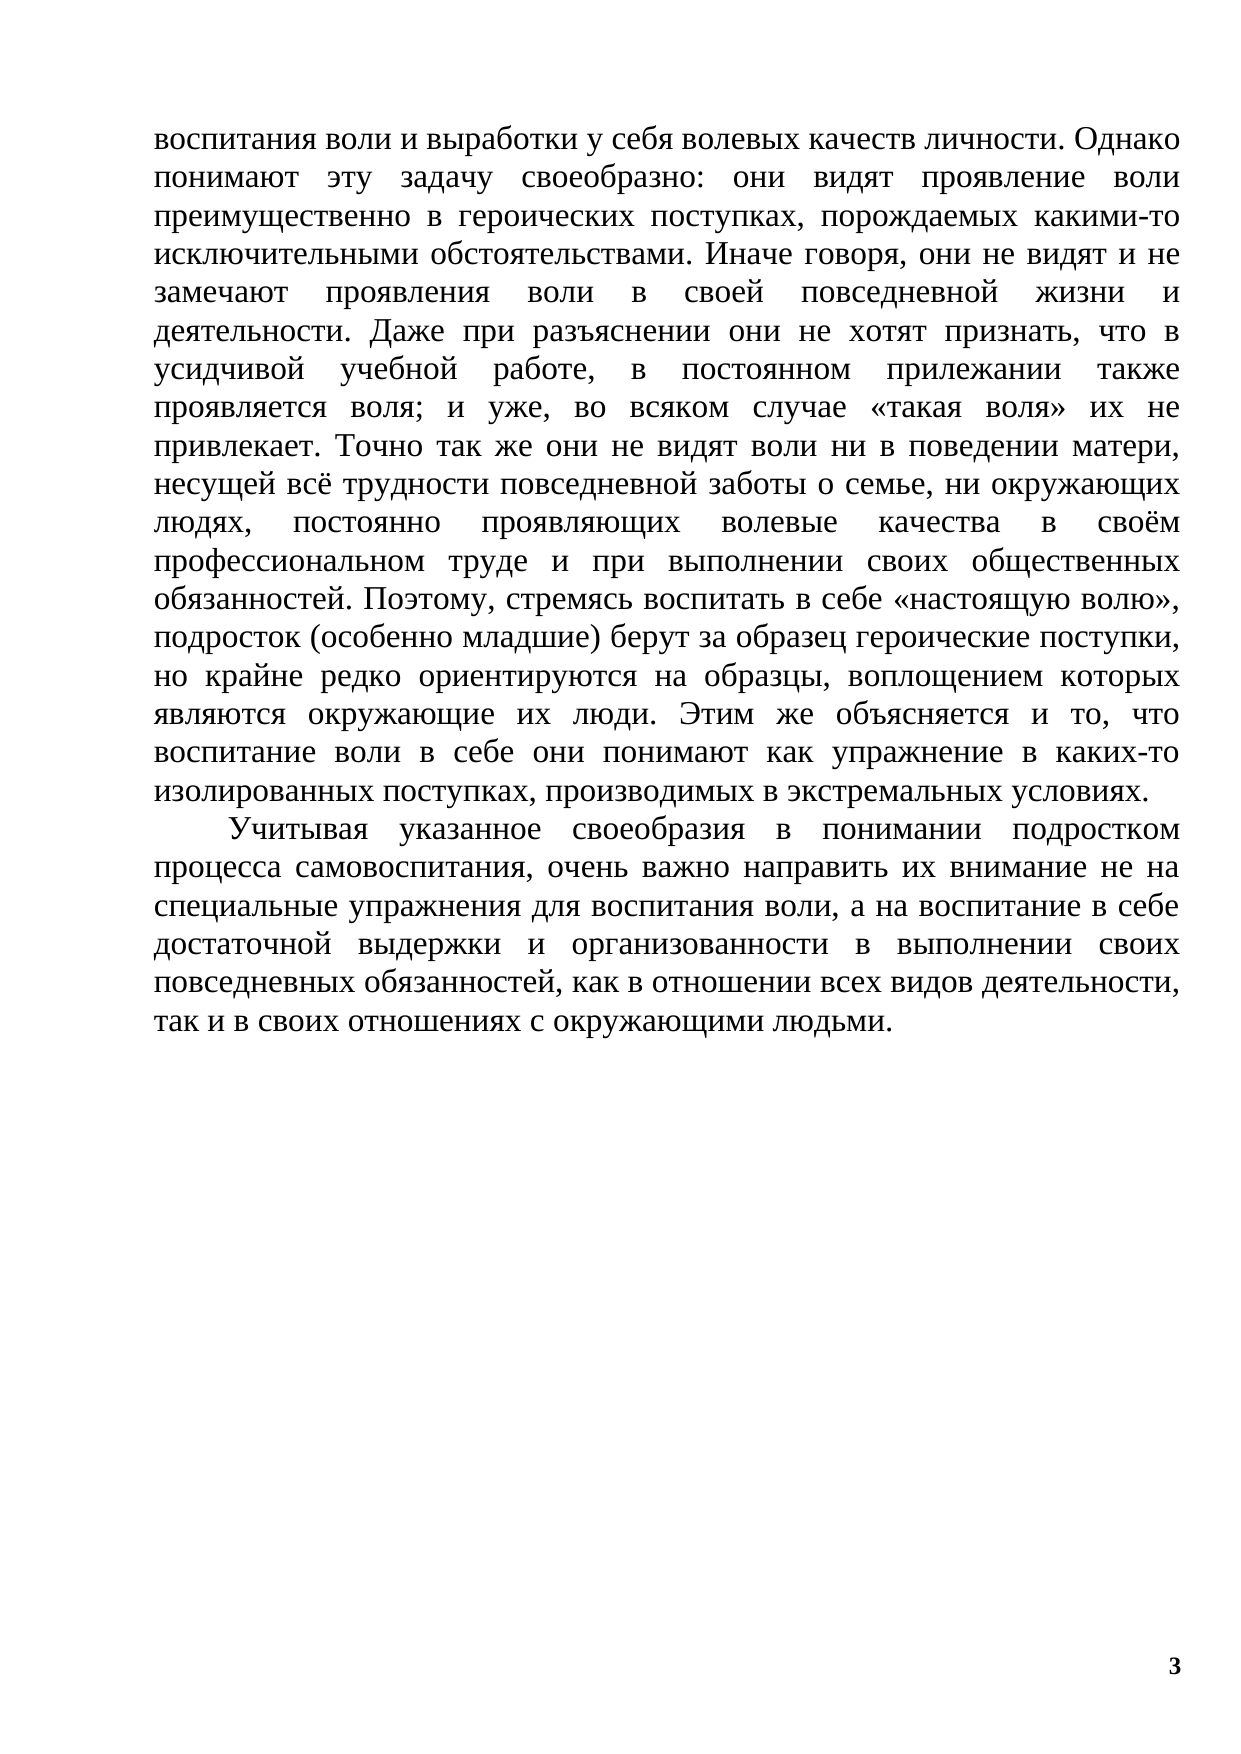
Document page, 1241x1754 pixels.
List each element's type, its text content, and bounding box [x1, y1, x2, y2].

text Учитывая указанное своеобразия в понимании подростком процесса самовоспитания, очень важно направить их внимание не на специальные упражнения для воспитания воли, а на воспитание в себе достаточной выдержки и организованности в выполнении своих повседневных обязанностей, как в отношении всех видов деятельности, так и в своих отношениях с окружающими людьми. [153, 808, 1181, 1038]
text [153, 118, 1181, 808]
